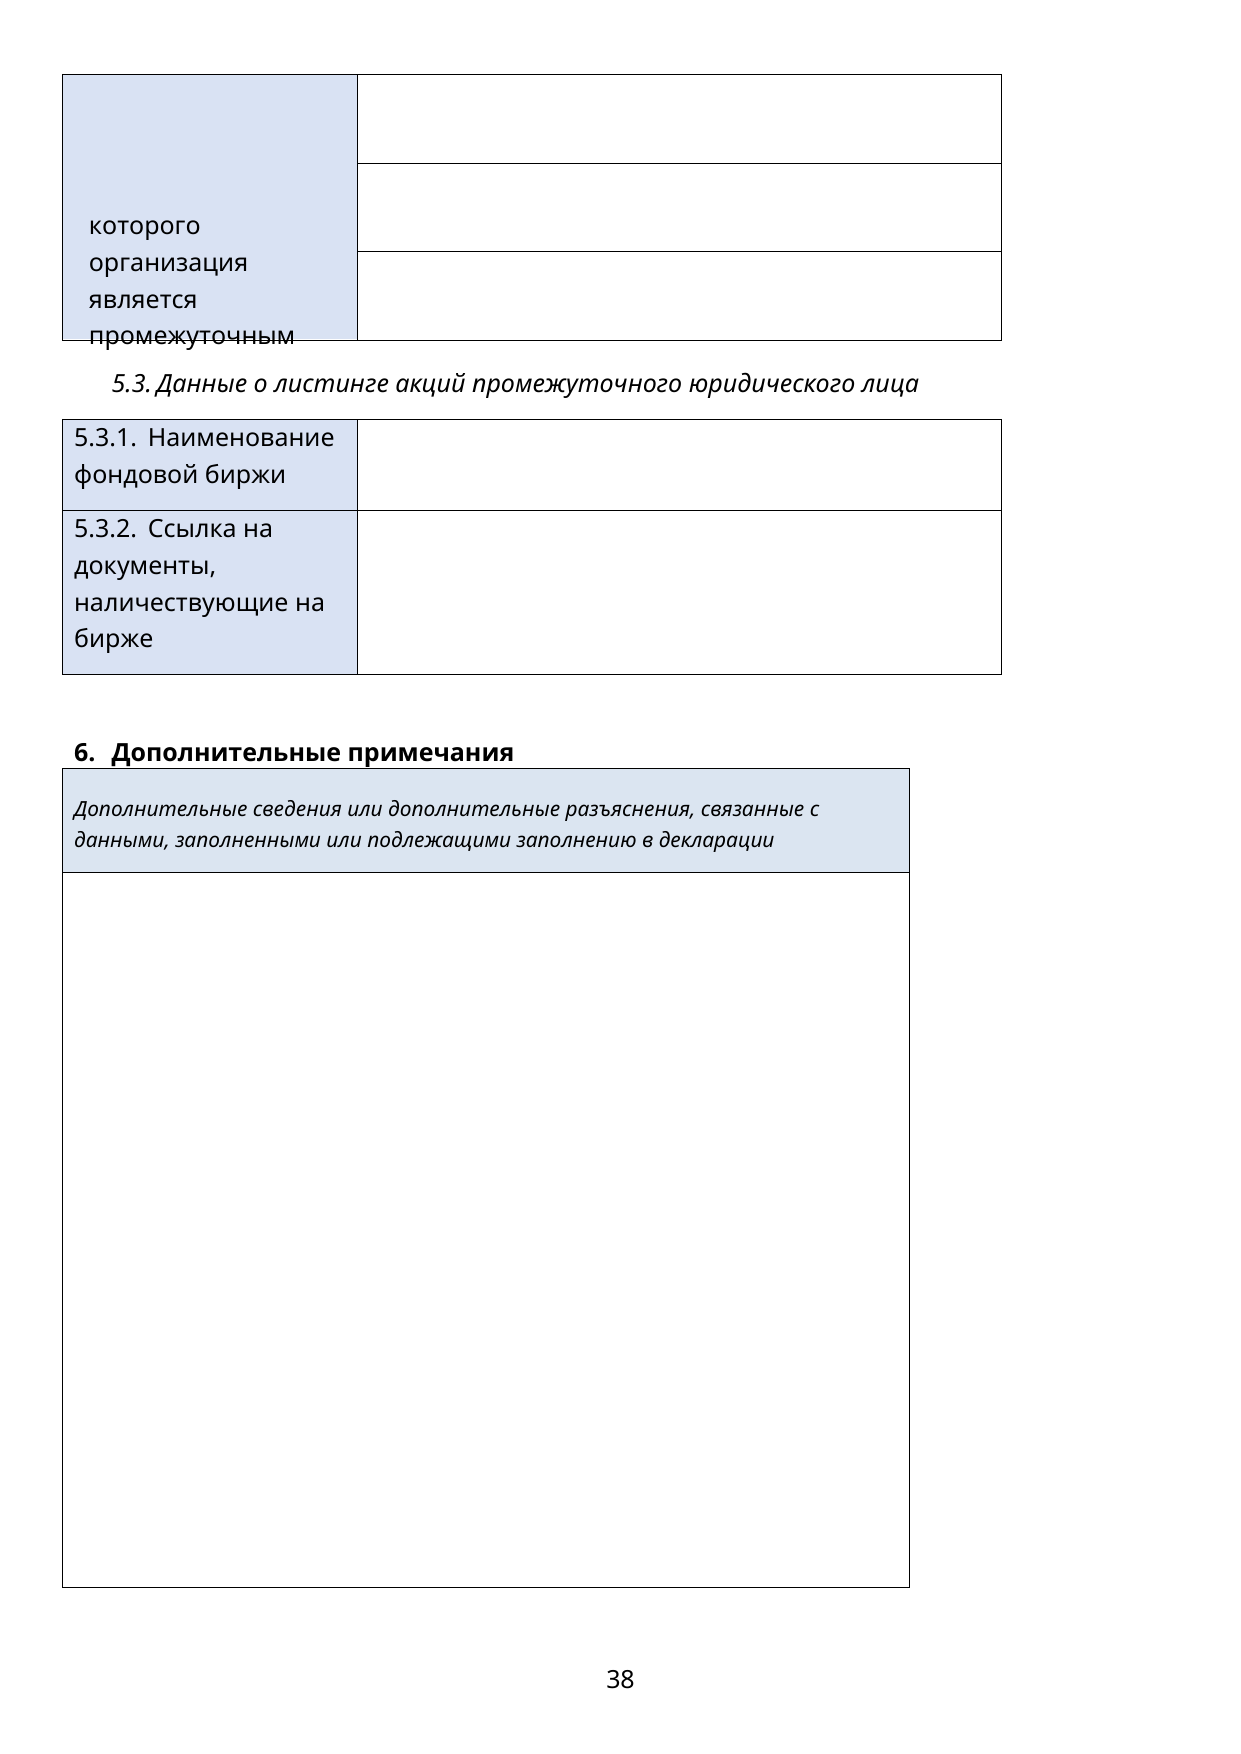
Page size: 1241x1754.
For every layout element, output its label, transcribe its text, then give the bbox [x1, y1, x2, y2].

table_header Дополнительные сведения или дополнительные разъяснения, связанные с данными, заполненными или подлежащими заполнению в декларации [63, 769, 909, 872]
table_header Наименование фондовой биржи [63, 420, 357, 510]
table_cell [358, 75, 1001, 162]
list Данные о листинге акций промежуточного юридического лица [111, 366, 1167, 399]
table_cell [358, 164, 1001, 251]
table_cell [63, 873, 909, 1587]
table_header [358, 420, 1001, 510]
list Дополнительные примечания [74, 734, 1167, 768]
table_cell [358, 252, 1001, 339]
table_cell Ссылка на документы, наличествующие на бирже [63, 511, 357, 674]
table_cell [358, 511, 1001, 674]
